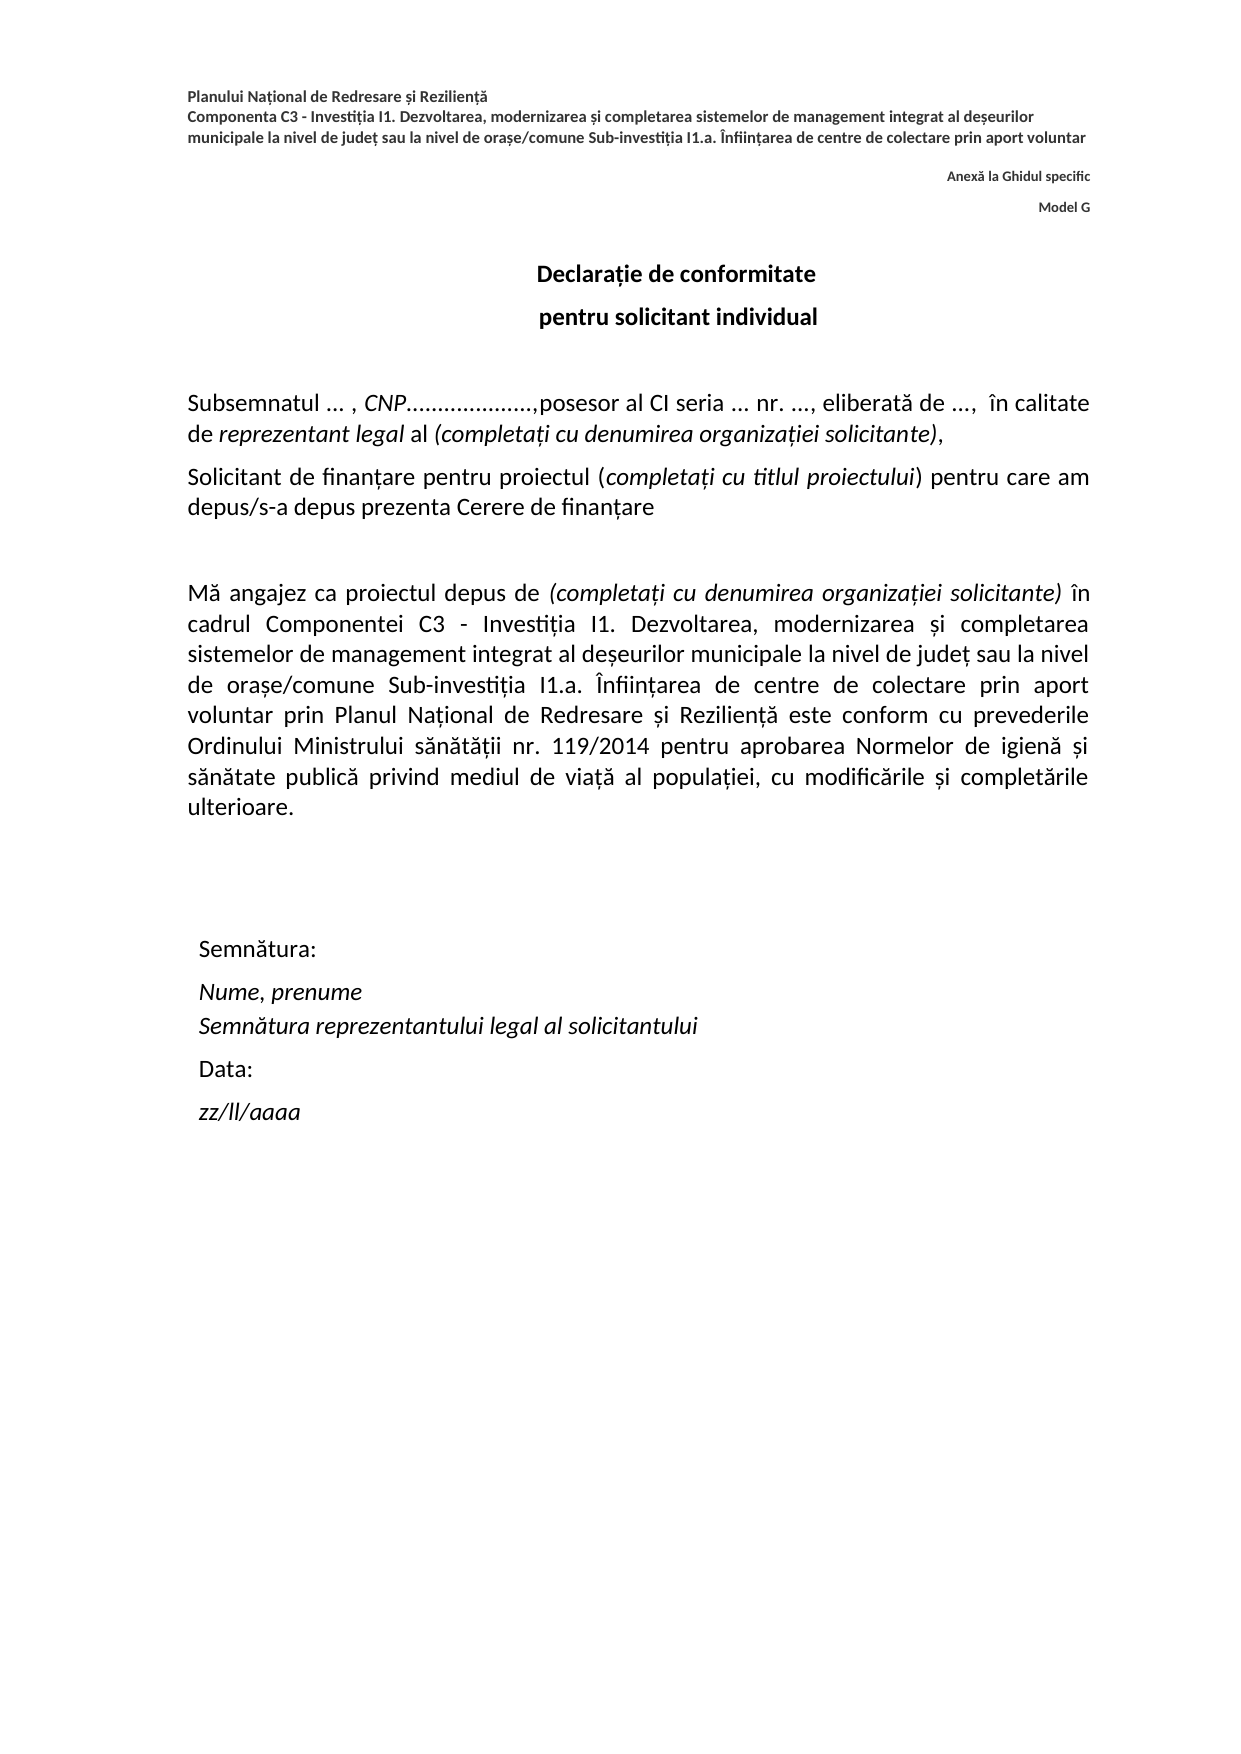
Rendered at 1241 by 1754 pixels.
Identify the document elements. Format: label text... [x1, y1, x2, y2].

table_header Semnătura: Nume, prenume Semnătura reprezentantului legal al solicitantului Data: zz/ll/aaaa [188, 920, 1136, 1131]
text Mă angajez ca proiectul depus de (completați cu denumirea organizației solicitante) în cadrul Componentei C3 - Investiția I1. Dezvoltarea, modernizarea și completarea sistemelor de management integrat al deșeurilor municipale la nivel de județ sau la nivel de orașe/comune Sub-investiția I1.a. Înființarea de centre de colectare prin aport voluntar prin Planul Național de Redresare și Reziliență este conform cu prevederile Ordinului Ministrului sănătății nr. 119/2014 pentru aprobarea Normelor de igienă și sănătate publică privind mediul de viață al populației, cu modificările și completările ulterioare. [187, 578, 1090, 822]
text Solicitant de finanțare pentru proiectul (completați cu titlul proiectului) pentru care am depus/s-a depus prezenta Cerere de finanțare [187, 461, 1090, 522]
text Subsemnatul ... , CNP....................,posesor al CI seria ... nr. ..., eliberată de ..., în calitate de reprezentant legal al (completați cu denumirea organizației solicitante), [187, 387, 1090, 448]
text pentru solicitant individual [187, 301, 1090, 332]
subtitle Declarație de conformitate [187, 258, 1090, 289]
